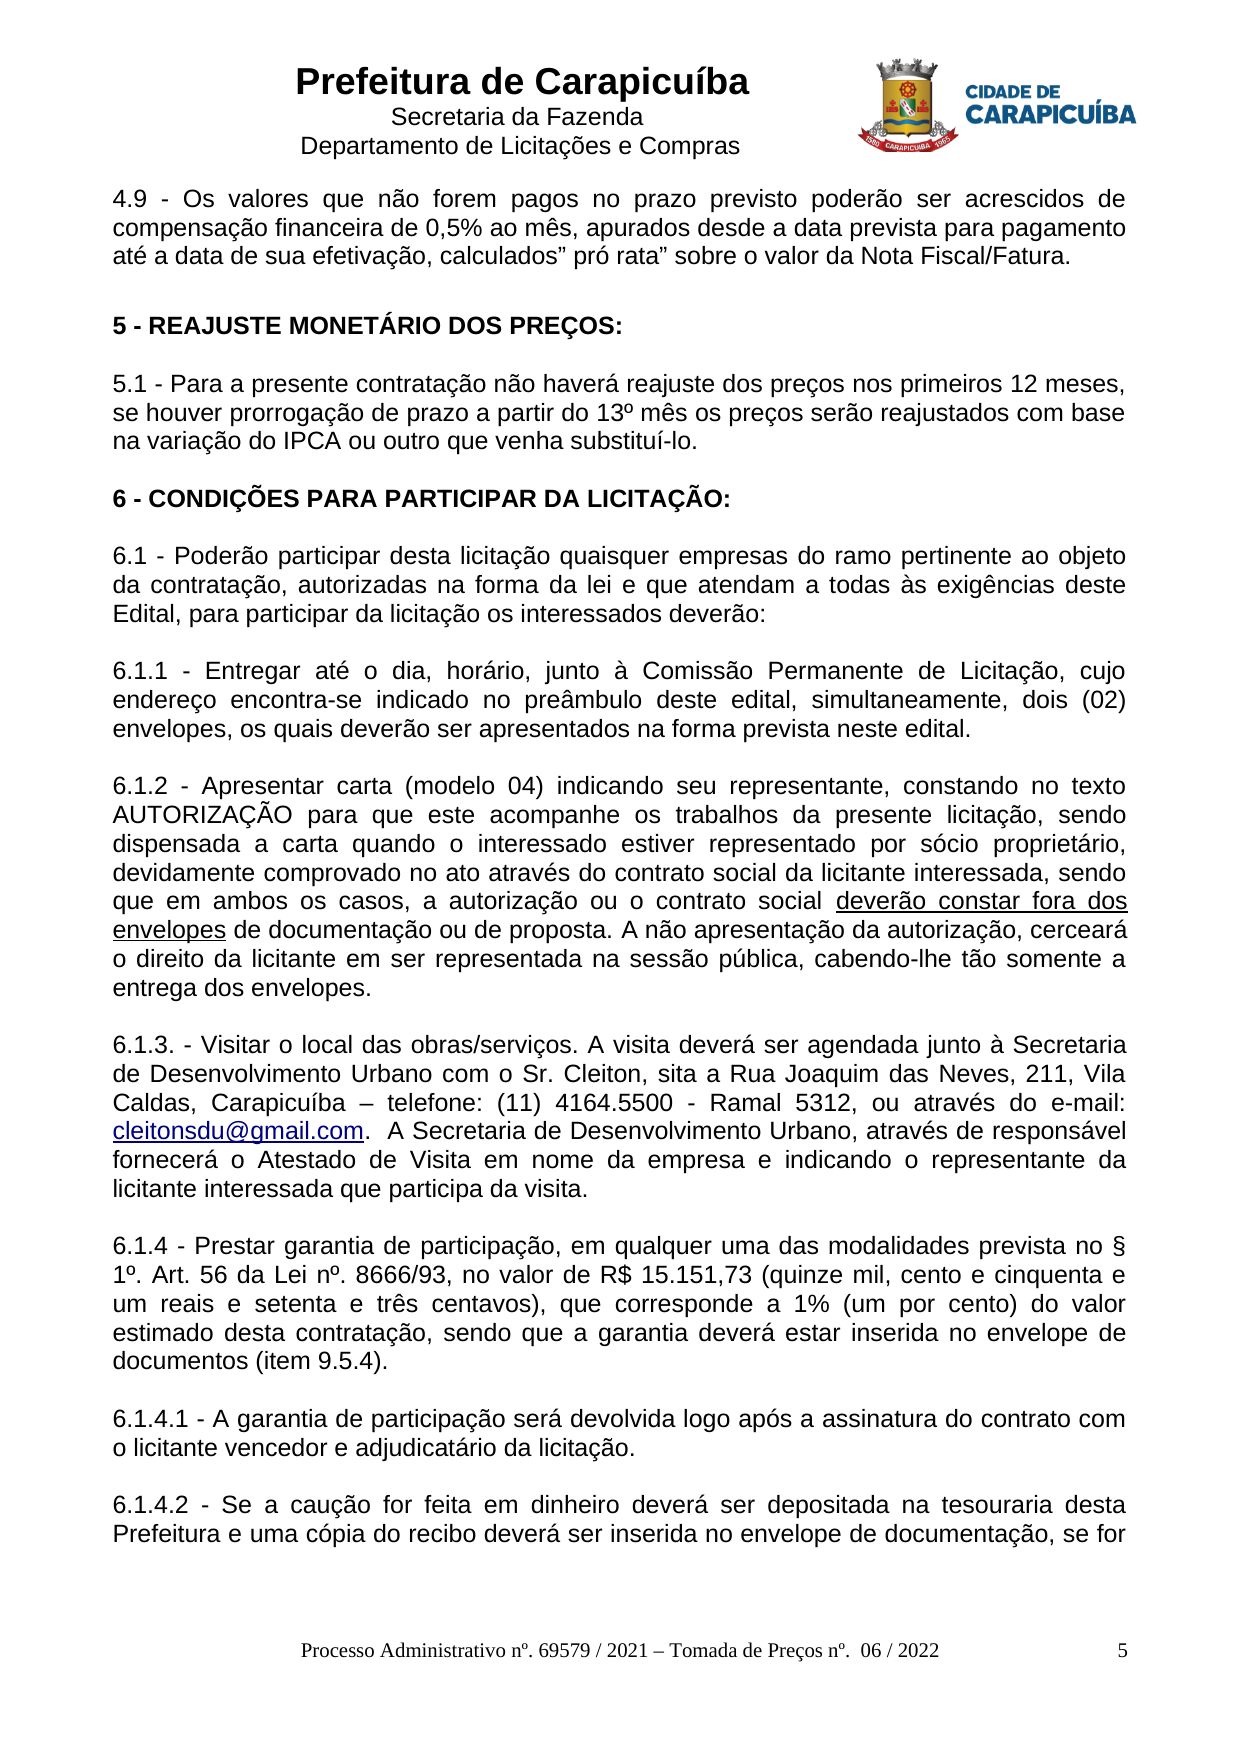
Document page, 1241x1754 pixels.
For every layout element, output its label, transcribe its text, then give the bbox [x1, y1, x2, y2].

text 6 - CONDIÇÕES PARA PARTICIPAR DA LICITAÇÃO: [112, 484, 1128, 512]
text 5.1 - Para a presente contratação não haverá reajuste dos preços nos primeiros 12 meses, se houver prorrogação de prazo a partir do 13º mês os preços serão reajustados com base na variação do IPCA ou outro que venha substituí-lo. [112, 369, 1128, 455]
text 6.1.3. - Visitar o local das obras/serviços. A visita deverá ser agendada junto à Secretaria de Desenvolvimento Urbano com o Sr. Cleiton, sita a Rua Joaquim das Neves, 211, Vila Caldas, Carapicuíba – telefone: (11) 4164.5500 - Ramal 5312, ou através do e-mail: cleitonsdu@gmail.com. A Secretaria de Desenvolvimento Urbano, através de responsável fornecerá o Atestado de Visita em nome da empresa e indicando o representante da licitante interessada que participa da visita. [112, 1030, 1128, 1202]
picture [857, 57, 1139, 152]
text 6.1 - Poderão participar desta licitação quaisquer empresas do ramo pertinente ao objeto da contratação, autorizadas na forma da lei e que atendam a todas às exigências deste Edital, para participar da licitação os interessados deverão: [112, 541, 1128, 627]
text 6.1.1 - Entregar até o dia, horário, junto à Comissão Permanente de Licitação, cujo endereço encontra-se indicado no preâmbulo deste edital, simultaneamente, dois (02) envelopes, os quais deverão ser apresentados na forma prevista neste edital. [112, 656, 1128, 742]
text 4.9 - Os valores que não forem pagos no prazo previsto poderão ser acrescidos de compensação financeira de 0,5% ao mês, apurados desde a data prevista para pagamento até a data de sua efetivação, calculados” pró rata” sobre o valor da Nota Fiscal/Fatura. [112, 184, 1128, 270]
text 5 - REAJUSTE MONETÁRIO DOS PREÇOS: [112, 311, 1128, 340]
text 6.1.2 - Apresentar carta (modelo 04) indicando seu representante, constando no texto AUTORIZAÇÃO para que este acompanhe os trabalhos da presente licitação, sendo dispensada a carta quando o interessado estiver representado por sócio proprietário, devidamente comprovado no ato através do contrato social da licitante interessada, sendo que em ambos os casos, a autorização ou o contrato social deverão constar fora dos envelopes de documentação ou de proposta. A não apresentação da autorização, cerceará o direito da licitante em ser representada na sessão pública, cabendo-lhe tão somente a entrega dos envelopes. [112, 771, 1128, 1001]
text 6.1.4 - Prestar garantia de participação, em qualquer uma das modalidades prevista no § 1º. Art. 56 da Lei nº. 8666/93, no valor de R$ 15.151,73 (quinze mil, cento e cinquenta e um reais e setenta e três centavos), que corresponde a 1% (um por cento) do valor estimado desta contratação, sendo que a garantia deverá estar inserida no envelope de documentos (item 9.5.4). [112, 1231, 1128, 1375]
text 6.1.4.1 - A garantia de participação será devolvida logo após a assinatura do contrato com o licitante vencedor e adjudicatário da licitação. [112, 1404, 1128, 1461]
